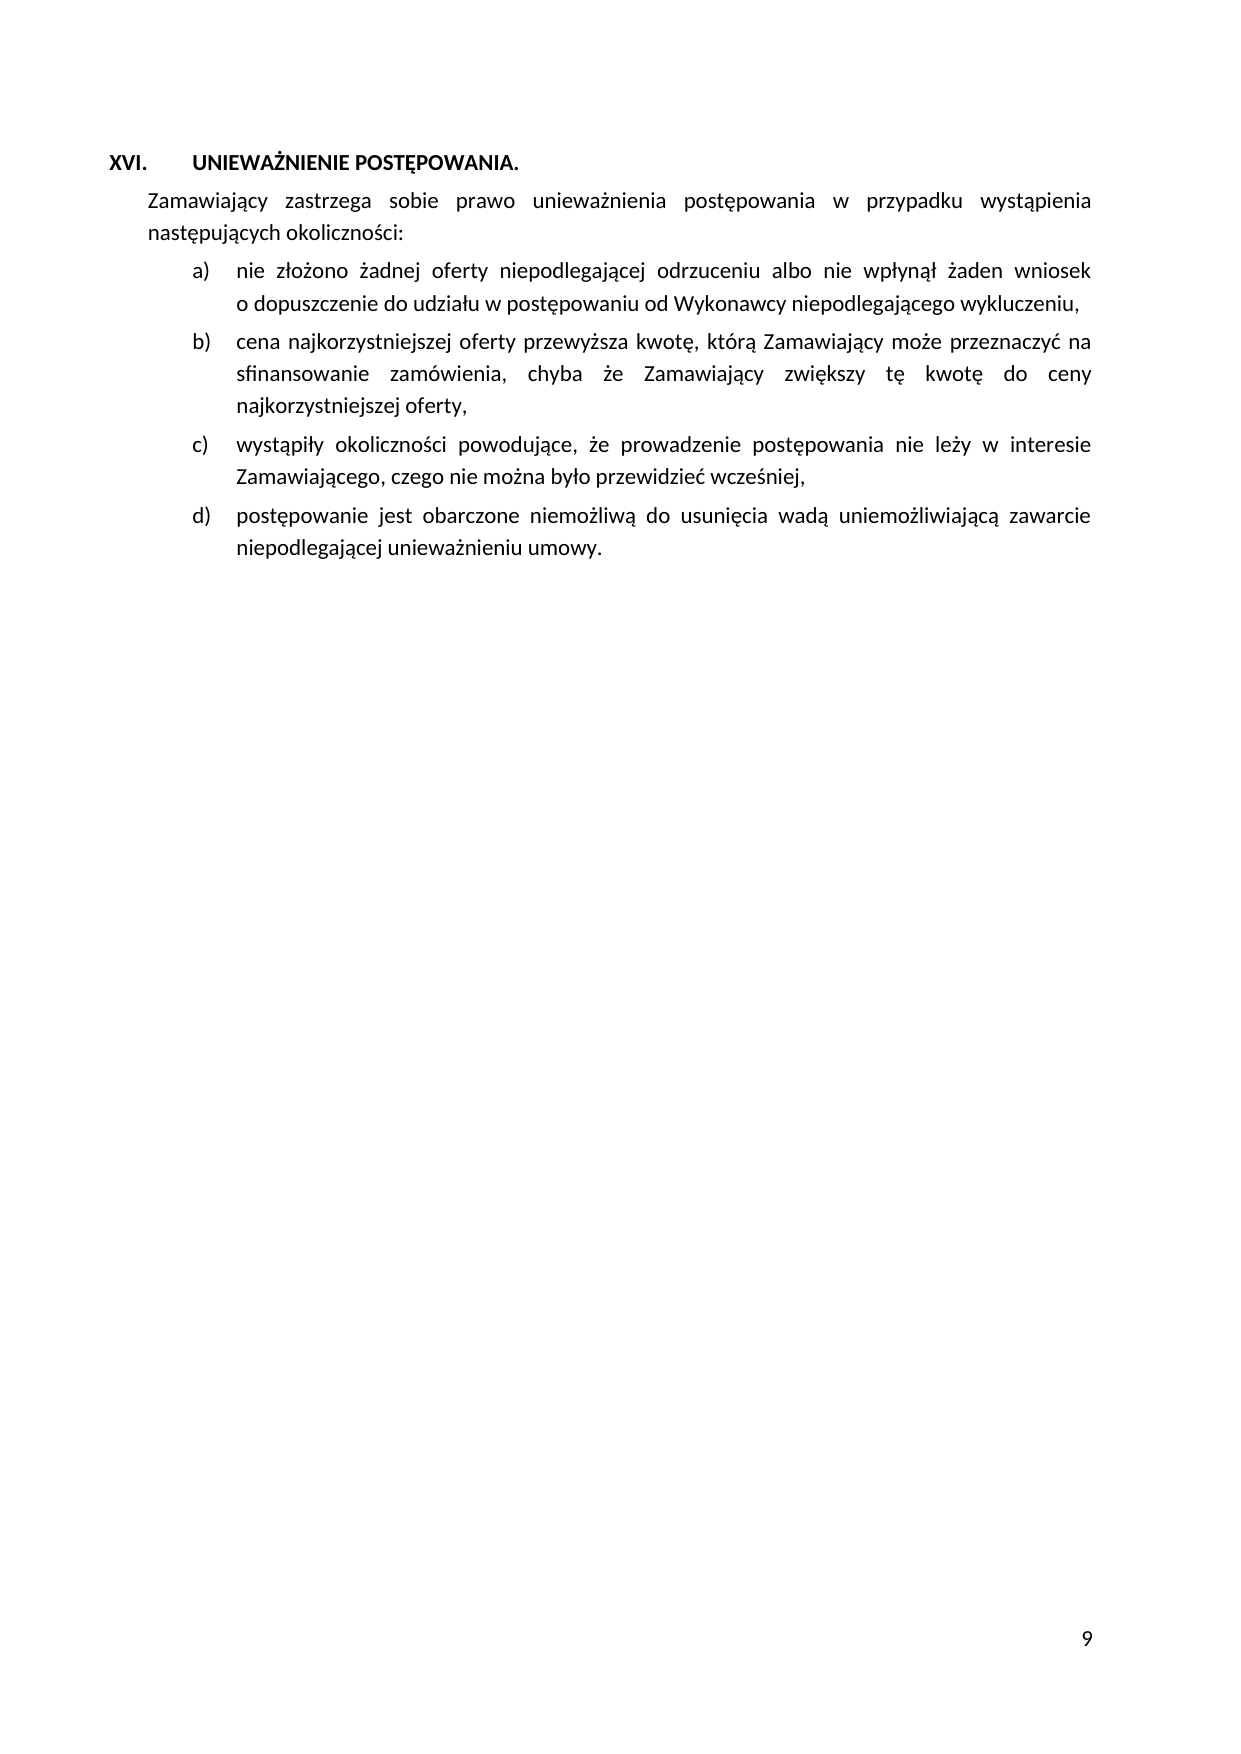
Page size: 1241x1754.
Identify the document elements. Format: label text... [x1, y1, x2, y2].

list UNIEWAŻNIENIE POSTĘPOWANIA. [148, 148, 1093, 176]
list wystąpiły okoliczności powodujące, że prowadzenie postępowania nie leży w interesie Zamawiającego, czego nie można było przewidzieć wcześniej, [192, 430, 1093, 490]
list nie złożono żadnej oferty niepodlegającej odrzuceniu albo nie wpłynął żaden wniosek o dopuszczenie do udziału w postępowaniu od Wykonawcy niepodlegającego wykluczeniu, [192, 257, 1093, 317]
list postępowanie jest obarczone niemożliwą do usunięcia wadą uniemożliwiającą zawarcie niepodlegającej unieważnieniu umowy. [192, 501, 1093, 561]
text Zamawiający zastrzega sobie prawo unieważnienia postępowania w przypadku wystąpienia następujących okoliczności: [148, 186, 1093, 246]
list cena najkorzystniejszej oferty przewyższa kwotę, którą Zamawiający może przeznaczyć na sfinansowanie zamówienia, chyba że Zamawiający zwiększy tę kwotę do ceny najkorzystniejszej oferty, [192, 327, 1093, 420]
